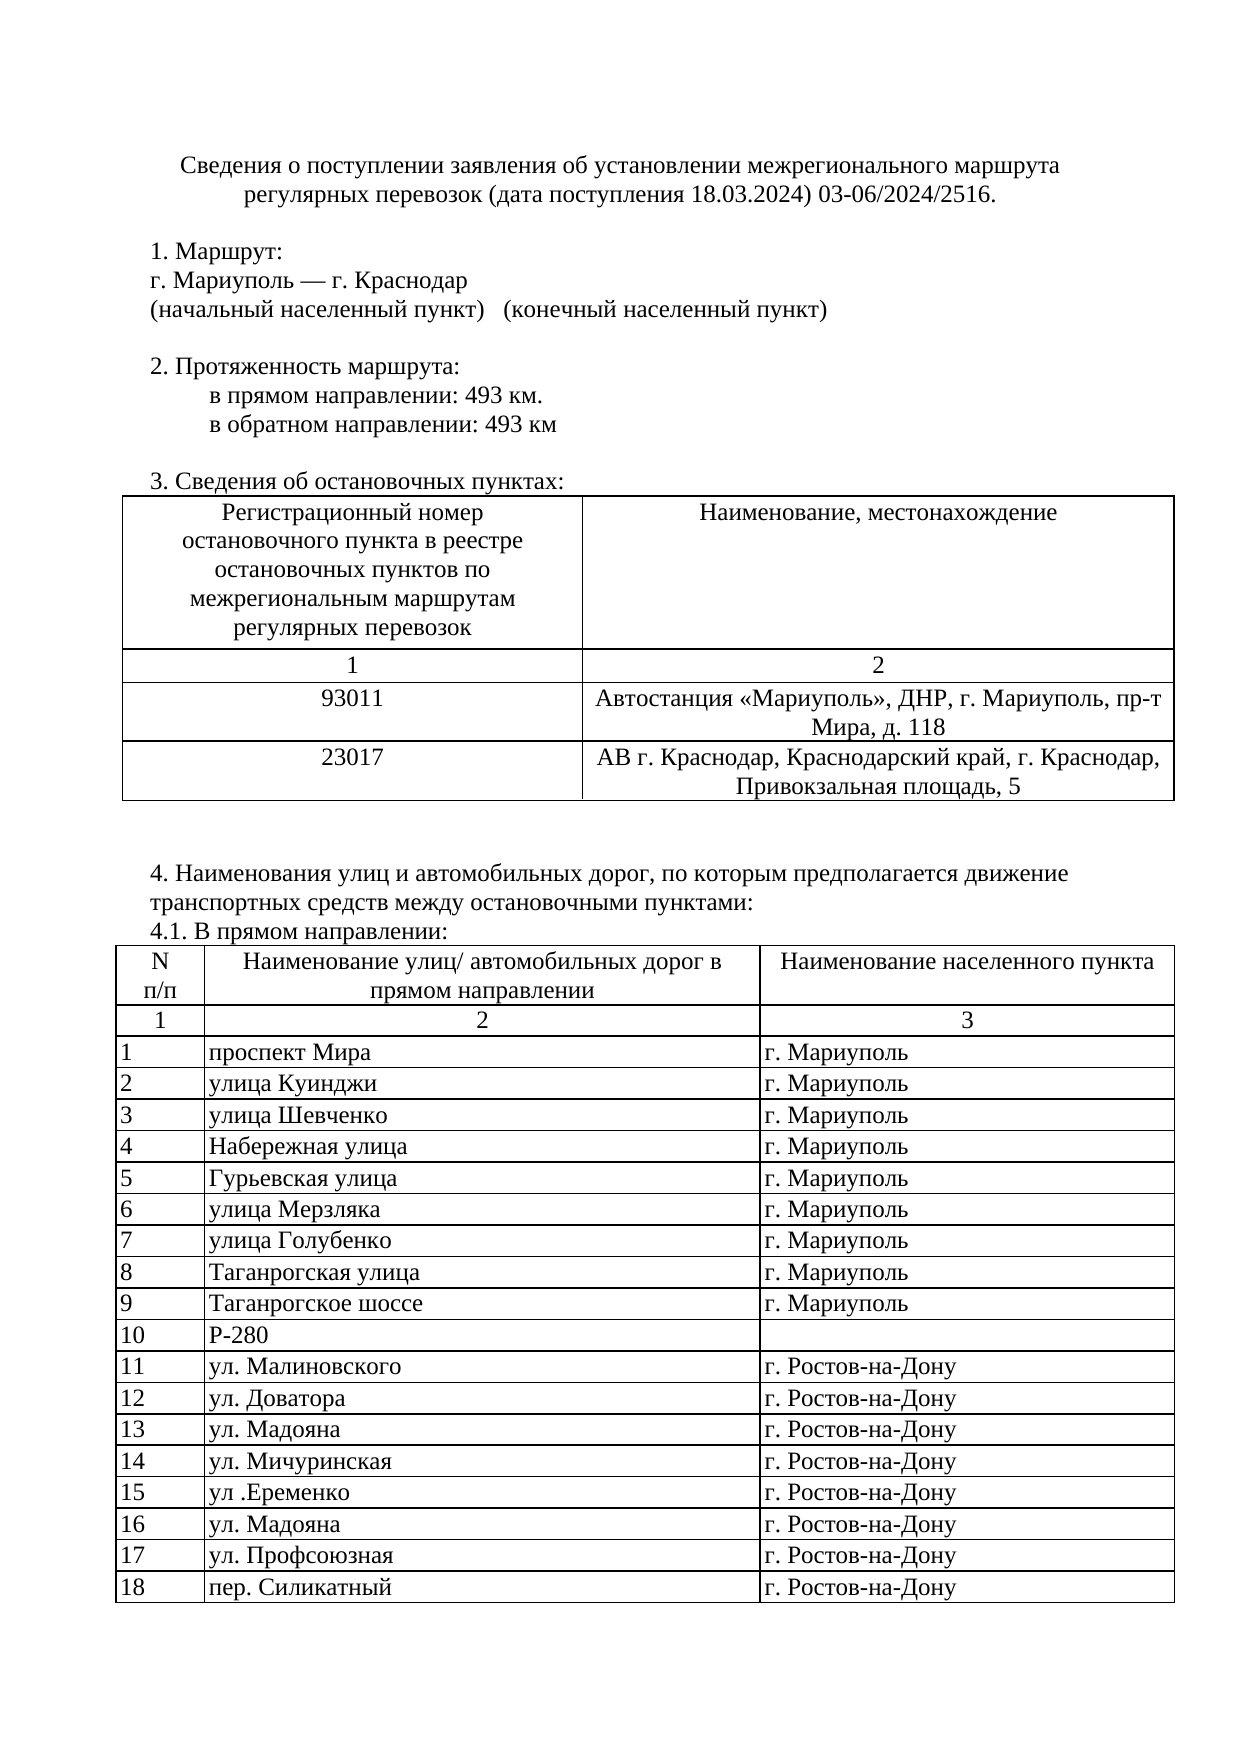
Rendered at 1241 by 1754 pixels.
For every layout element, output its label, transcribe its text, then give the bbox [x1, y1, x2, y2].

table_cell ул. Профсоюзная [205, 1540, 759, 1570]
table_cell г. Мариуполь [761, 1289, 1174, 1318]
table_cell г. Мариуполь [761, 1100, 1174, 1130]
table_header Наименование населенного пункта [761, 946, 1174, 1004]
text Сведения о поступлении заявления об установлении межрегионального маршрута регулярных перевозок (дата поступления 18.03.2024) 03-06/2024/2516. [150, 150, 1090, 207]
text в прямом направлении: 493 км. [150, 380, 1090, 409]
table_cell г. Ростов-на-Дону [761, 1477, 1174, 1507]
table_cell 5 [117, 1163, 204, 1193]
table_header Наименование улиц/ автомобильных дорог в прямом направлении [205, 946, 759, 1004]
table_cell улица Голубенко [205, 1226, 759, 1256]
table_cell 9 [117, 1289, 204, 1318]
table_cell Таганрогское шоссе [205, 1289, 759, 1318]
table_cell 13 [117, 1415, 204, 1444]
table_cell 10 [117, 1320, 204, 1350]
text 4.1. В прямом направлении: [150, 916, 1090, 945]
text в обратном направлении: 493 км [150, 409, 1090, 437]
table_cell 12 [117, 1383, 204, 1413]
table_cell Таганрогская улица [205, 1257, 759, 1287]
table_cell ул. Мадояна [205, 1415, 759, 1444]
table_cell г. Мариуполь [761, 1194, 1174, 1224]
table_header Наименование, местонахождение [583, 497, 1173, 648]
table_header N п/п [117, 946, 204, 1004]
table_cell ул. Малиновского [205, 1352, 759, 1381]
text 4. Наименования улиц и автомобильных дорог, по которым предполагается движение транспортных средств между остановочными пунктами: [150, 858, 1090, 916]
table_cell ул. Мичуринская [205, 1446, 759, 1476]
text г. Мариуполь — г. Краснодар [150, 265, 1090, 294]
table_cell 8 [117, 1257, 204, 1287]
table_cell г. Ростов-на-Дону [761, 1383, 1174, 1413]
table_cell 2 [583, 650, 1173, 681]
table_cell 3 [761, 1006, 1174, 1035]
table_cell ул. Мадояна [205, 1509, 759, 1539]
table_cell проспект Мира [205, 1037, 759, 1067]
table_cell Р-280 [205, 1320, 759, 1350]
table_cell 7 [117, 1226, 204, 1256]
table_cell Автостанция «Мариуполь», ДНР, г. Мариуполь, пр-т Мира, д. 118 [583, 683, 1173, 740]
table_cell Набережная улица [205, 1131, 759, 1161]
text 3. Сведения об остановочных пунктах: [150, 466, 1090, 495]
text 2. Протяженность маршрута: [150, 351, 1090, 380]
table_cell 18 [117, 1572, 204, 1602]
table_cell ул. Доватора [205, 1383, 759, 1413]
table_cell 1 [117, 1037, 204, 1067]
table_cell г. Ростов-на-Дону [761, 1509, 1174, 1539]
table_cell г. Ростов-на-Дону [761, 1352, 1174, 1381]
table_cell 11 [117, 1352, 204, 1381]
table_cell г. Мариуполь [761, 1131, 1174, 1161]
table_cell улица Шевченко [205, 1100, 759, 1130]
table_cell 2 [117, 1068, 204, 1098]
table_cell 4 [117, 1131, 204, 1161]
table_cell 6 [117, 1194, 204, 1224]
text 1. Маршрут: [150, 236, 1090, 265]
table_cell г. Мариуполь [761, 1226, 1174, 1256]
table_cell Гурьевская улица [205, 1163, 759, 1193]
table_cell [761, 1320, 1174, 1350]
table_cell улица Мерзляка [205, 1194, 759, 1224]
table_cell АВ г. Краснодар, Краснодарский край, г. Краснодар, Привокзальная площадь, 5 [583, 742, 1173, 799]
table_cell 16 [117, 1509, 204, 1539]
table_cell 2 [205, 1006, 759, 1035]
table_cell г. Ростов-на-Дону [761, 1540, 1174, 1570]
table_cell г. Мариуполь [761, 1037, 1174, 1067]
table_cell г. Ростов-на-Дону [761, 1446, 1174, 1476]
table_cell 14 [117, 1446, 204, 1476]
table_cell улица Куинджи [205, 1068, 759, 1098]
table_cell 93011 [123, 683, 582, 740]
text (начальный населенный пункт) (конечный населенный пункт) [150, 294, 1090, 322]
table_cell ул .Еременко [205, 1477, 759, 1507]
table_cell 23017 [123, 742, 582, 799]
table_header Регистрационный номер остановочного пункта в реестре остановочных пунктов по межрегиональным маршрутам регулярных перевозок [123, 497, 582, 648]
table_cell г. Ростов-на-Дону [761, 1572, 1174, 1602]
table_cell г. Мариуполь [761, 1257, 1174, 1287]
table_cell г. Мариуполь [761, 1068, 1174, 1098]
table_cell г. Мариуполь [761, 1163, 1174, 1193]
table_cell 1 [123, 650, 582, 681]
table_cell 3 [117, 1100, 204, 1130]
table_cell г. Ростов-на-Дону [761, 1415, 1174, 1444]
table_cell 1 [117, 1006, 204, 1035]
table_cell 17 [117, 1540, 204, 1570]
table_cell пер. Силикатный [205, 1572, 759, 1602]
table_cell 15 [117, 1477, 204, 1507]
